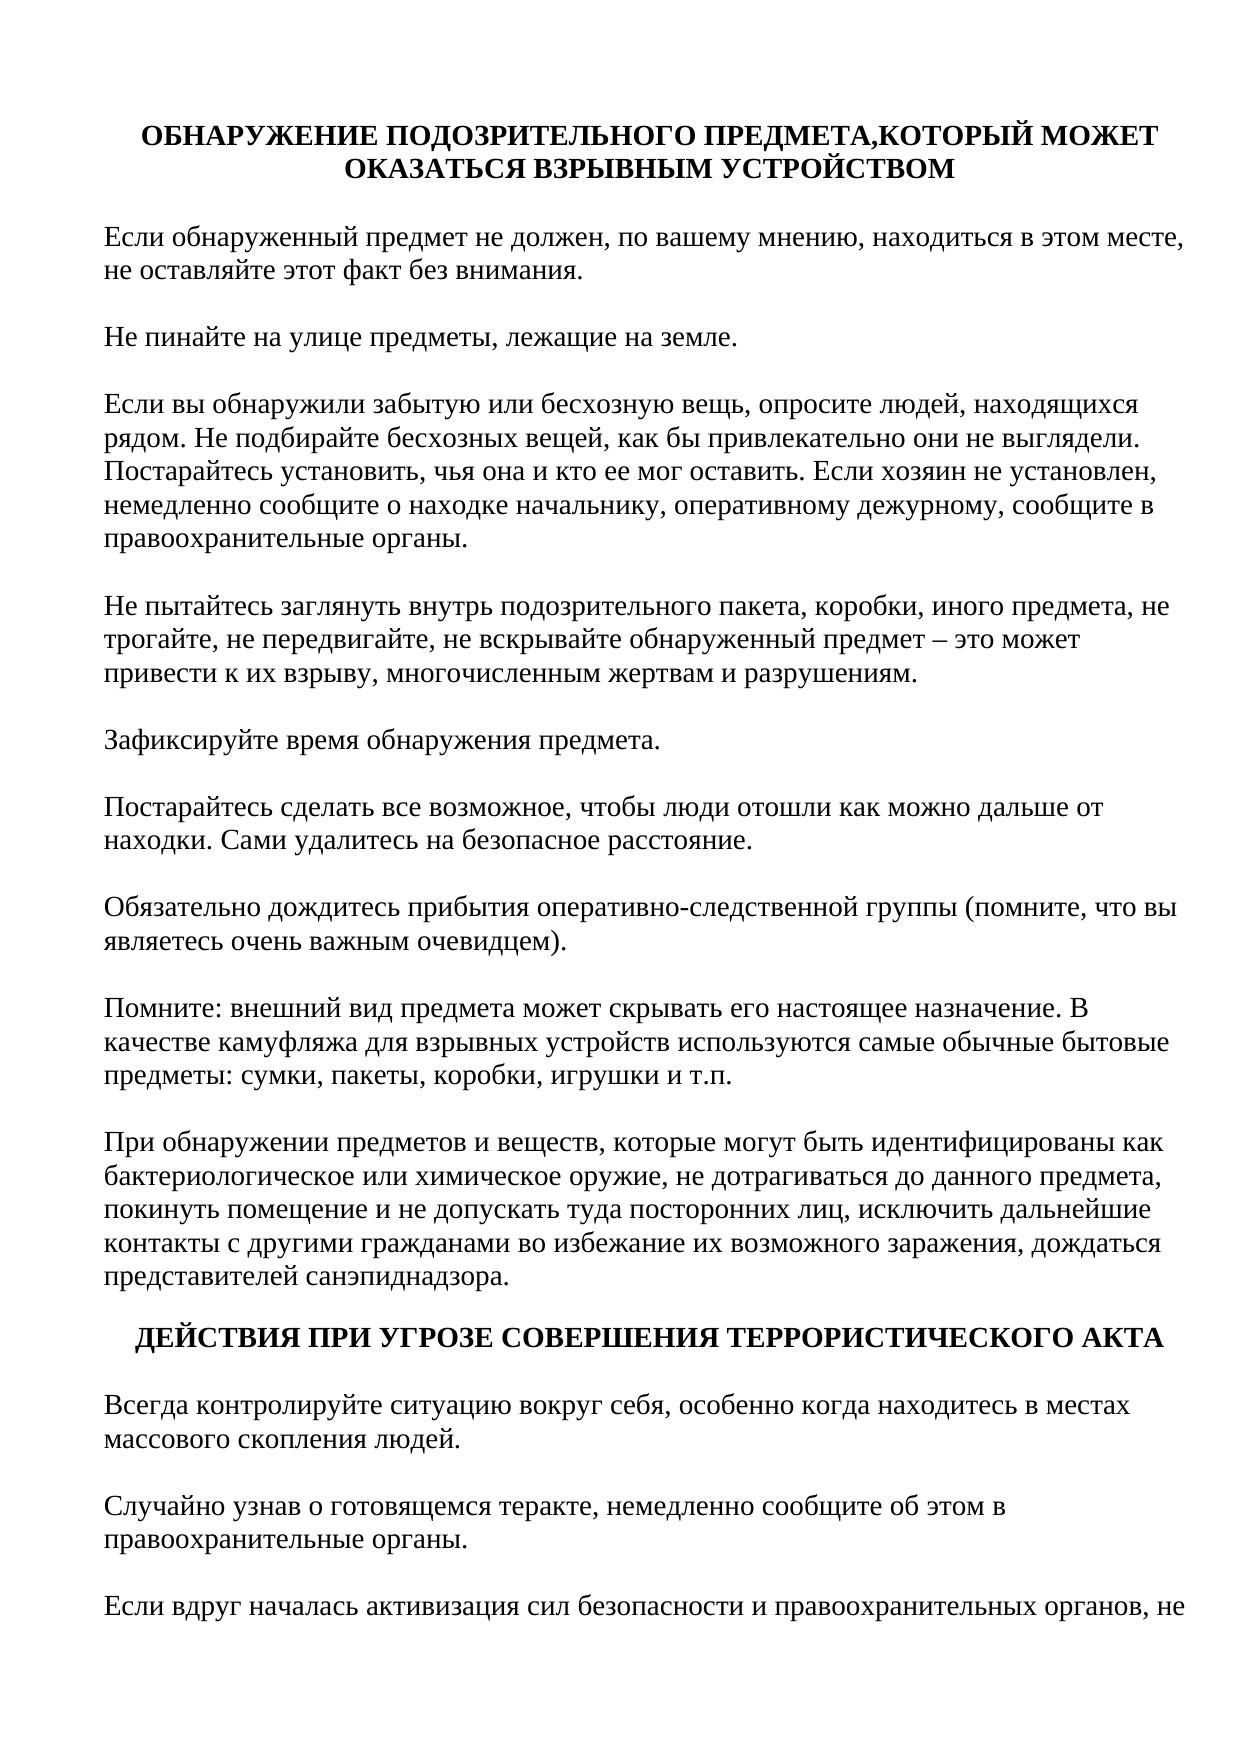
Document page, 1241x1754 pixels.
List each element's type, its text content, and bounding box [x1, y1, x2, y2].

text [103, 1354, 1196, 1622]
text ОБНАРУЖЕНИЕ ПОДОЗРИТЕЛЬНОГО ПРЕДМЕТА,КОТОРЫЙ МОЖЕТ ОКАЗАТЬСЯ ВЗРЫВНЫМ УСТРОЙСТВОМ [103, 118, 1196, 185]
text ДЕЙСТВИЯ ПРИ УГРОЗЕ СОВЕРШЕНИЯ ТЕРРОРИСТИЧЕСКОГО АКТА [103, 1320, 1196, 1354]
text Если обнаруженный предмет не должен, по вашему мнению, находиться в этом месте, не оставляйте этот факт без внимания. Не пинайте на улице предметы, лежащие на земле. Если вы обнаружили забытую или бесхозную вещь, опросите людей, находящихся рядом. Не подбирайте бесхозных вещей, как бы привлекательно они не выглядели. Постарайтесь установить, чья она и кто ее мог оставить. Если хозяин не установлен, немедленно сообщите о находке начальнику, оперативному дежурному, сообщите в правоохранительные органы. Не пытайтесь заглянуть внутрь подозрительного пакета, коробки, иного предмета, не трогайте, не передвигайте, не вскрывайте обнаруженный предмет – это может привести к их взрыву, многочисленным жертвам и разрушениям. Зафиксируйте время обнаружения предмета. Постарайтесь сделать все возможное, чтобы люди отошли как можно дальше от находки. Сами удалитесь на безопасное расстояние. Обязательно дождитесь прибытия оперативно-следственной группы (помните, что вы являетесь очень важным очевидцем). Помните: внешний вид предмета может скрывать его настоящее назначение. В качестве камуфляжа для взрывных устройств используются самые обычные бытовые предметы: сумки, пакеты, коробки, игрушки и т.п. При обнаружении предметов и веществ, которые могут быть идентифицированы как бактериологическое или химическое оружие, не дотрагиваться до данного предмета, покинуть помещение и не допускать туда посторонних лиц, исключить дальнейшие контакты с другими гражданами во избежание их возможного заражения, дождаться представителей санэпиднадзора. [103, 185, 1196, 1320]
